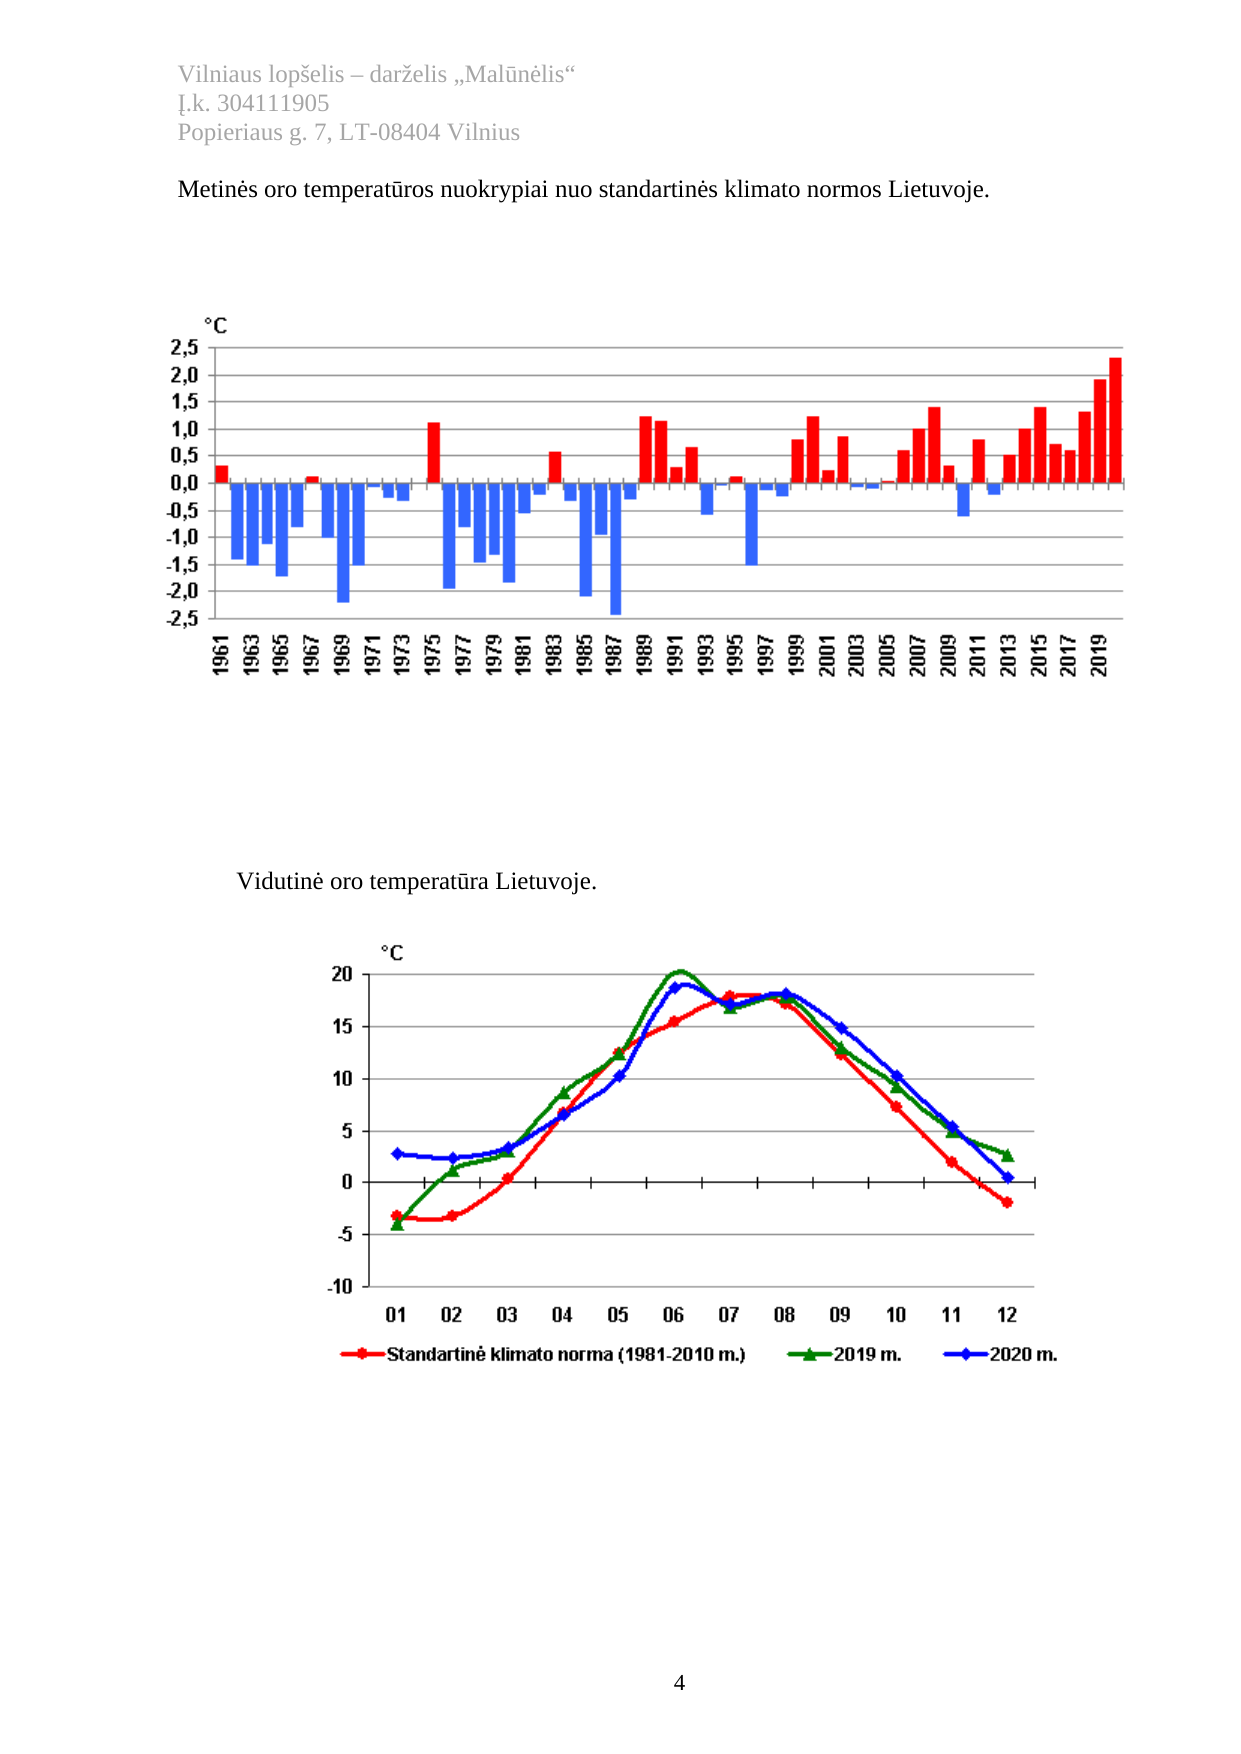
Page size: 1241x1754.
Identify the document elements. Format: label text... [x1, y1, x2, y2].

picture [147, 302, 1151, 703]
picture [310, 929, 1078, 1388]
text Vidutinė oro temperatūra Lietuvoje. [177, 866, 1152, 894]
text Metinės oro temperatūros nuokrypiai nuo standartinės klimato normos Lietuvoje. [177, 174, 1181, 203]
